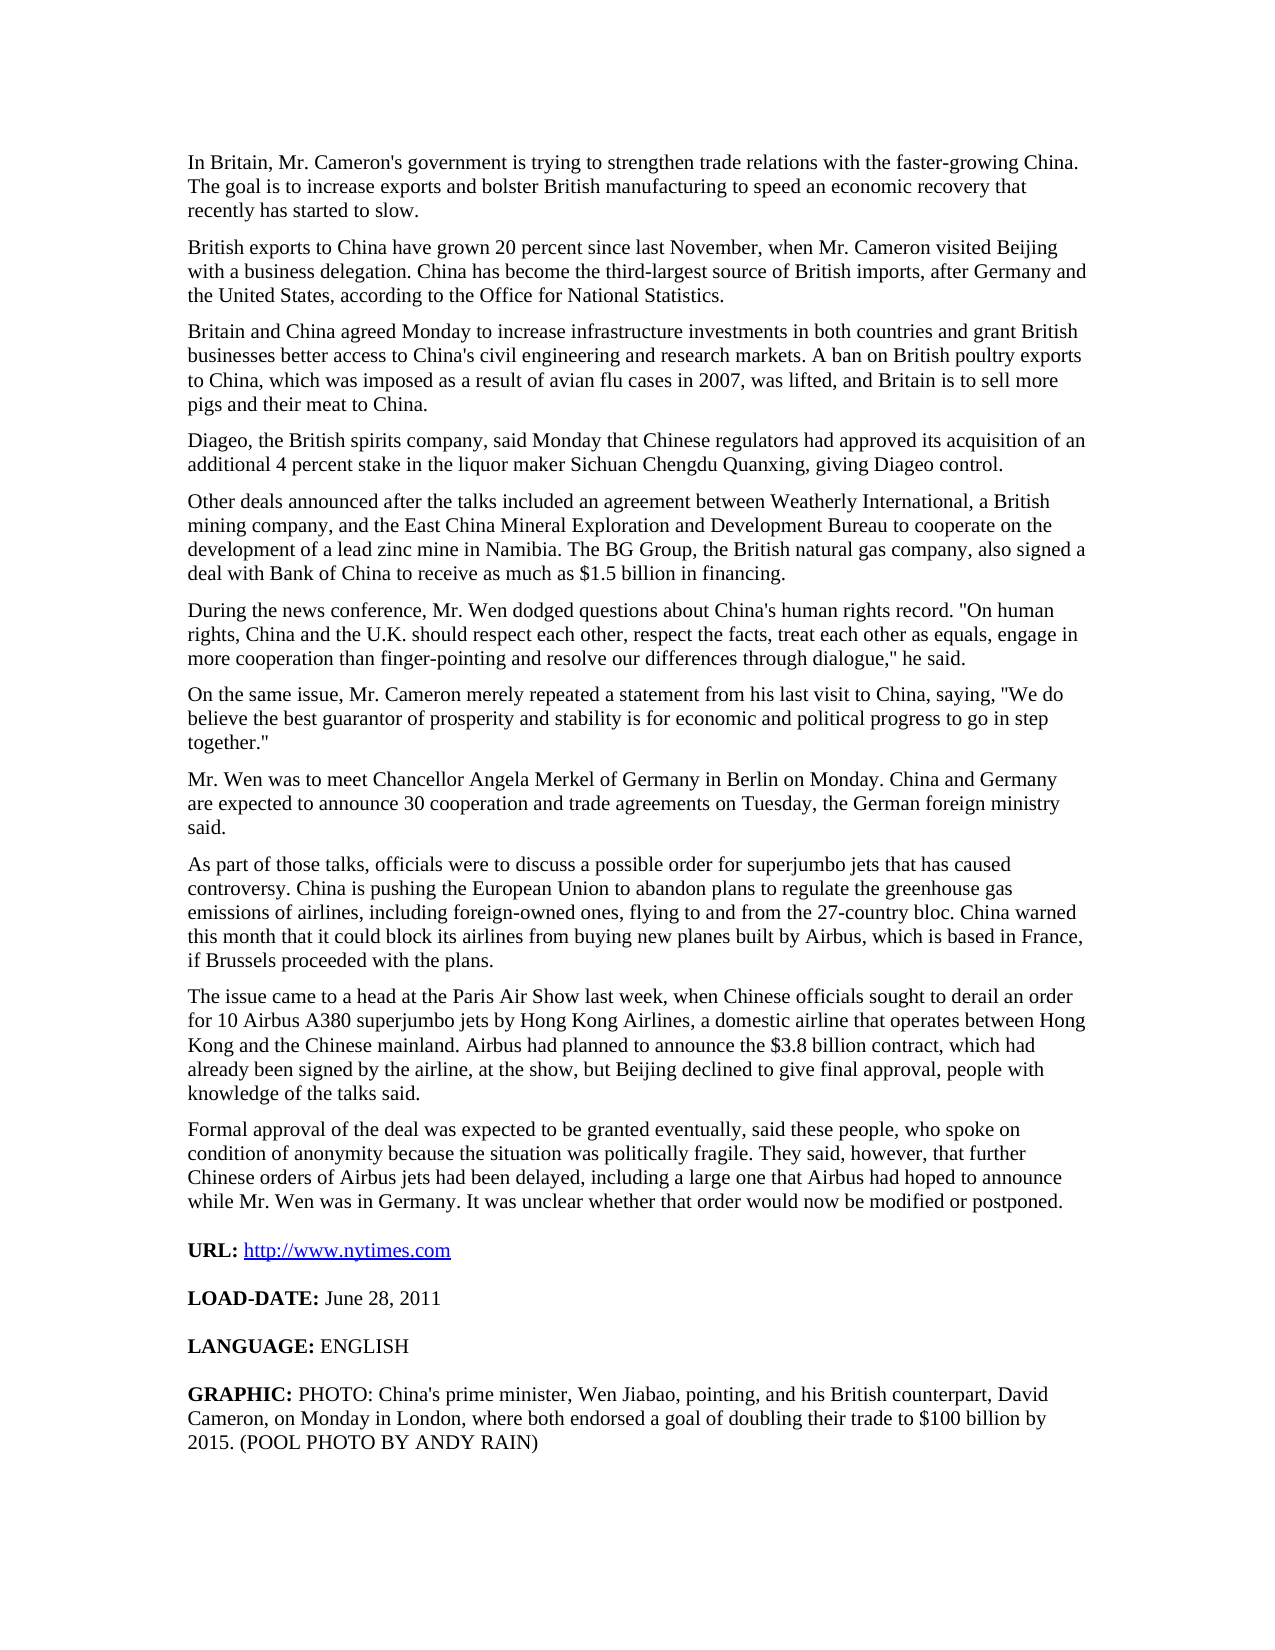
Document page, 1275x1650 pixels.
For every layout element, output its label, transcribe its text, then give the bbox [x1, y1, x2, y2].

text Other deals announced after the talks included an agreement between Weatherly International, a British mining company, and the East China Mineral Exploration and Development Bureau to cooperate on the development of a lead zinc mine in Namibia. The BG Group, the British natural gas company, also signed a deal with Bank of China to receive as much as $1.5 billion in financing. [187, 489, 1087, 585]
text LOAD-DATE: June 28, 2011 [187, 1286, 1087, 1310]
text British exports to China have grown 20 percent since last November, when Mr. Cameron visited Beijing with a business delegation. China has become the third-largest source of British imports, after Germany and the United States, according to the Office for National Statistics. [187, 235, 1087, 307]
text LANGUAGE: ENGLISH [187, 1334, 1087, 1358]
text Britain and China agreed Monday to increase infrastructure investments in both countries and grant British businesses better access to China's civil engineering and research markets. A ban on British poultry exports to China, which was imposed as a result of avian flu cases in 2007, was lifted, and Britain is to sell more pigs and their meat to China. [187, 319, 1087, 416]
text Mr. Wen was to meet Chancellor Angela Merkel of Germany in Berlin on Monday. China and Germany are expected to announce 30 cooperation and trade agreements on Tuesday, the German foreign ministry said. [187, 767, 1087, 839]
text GRAPHIC: PHOTO: China's prime minister, Wen Jiabao, pointing, and his British counterpart, David Cameron, on Monday in London, where both endorsed a goal of doubling their trade to $100 billion by 2015. (POOL PHOTO BY ANDY RAIN) [187, 1382, 1087, 1454]
text As part of those talks, officials were to discuss a possible order for superjumbo jets that has caused controversy. China is pushing the European Union to abandon plans to regulate the greenhouse gas emissions of airlines, including foreign-owned ones, flying to and from the 27-country bloc. China warned this month that it could block its airlines from buying new planes built by Airbus, which is based in France, if Brussels proceeded with the plans. [187, 852, 1087, 972]
text Diageo, the British spirits company, said Monday that Chinese regulators had approved its acquisition of an additional 4 percent stake in the liquor maker Sichuan Chengdu Quanxing, giving Diageo control. [187, 428, 1087, 476]
text During the news conference, Mr. Wen dodged questions about China's human rights record. ''On human rights, China and the U.K. should respect each other, respect the facts, treat each other as equals, engage in more cooperation than finger-pointing and resolve our differences through dialogue,'' he said. [187, 597, 1087, 670]
text URL: http://www.nytimes.com [187, 1237, 1087, 1262]
text In Britain, Mr. Cameron's government is trying to strengthen trade relations with the faster-growing China. The goal is to increase exports and bolster British manufacturing to speed an economic recovery that recently has started to slow. [187, 150, 1087, 222]
text On the same issue, Mr. Cameron merely repeated a statement from his last visit to China, saying, ''We do believe the best guarantor of prosperity and stability is for economic and political progress to go in step together.'' [187, 682, 1087, 754]
text The issue came to a head at the Paris Air Show last week, when Chinese officials sought to derail an order for 10 Airbus A380 superjumbo jets by Hong Kong Airlines, a domestic airline that operates between Hong Kong and the Chinese mainland. Airbus had planned to announce the $3.8 billion contract, which had already been signed by the airline, at the show, but Beijing declined to give final approval, people with knowledge of the talks said. [187, 984, 1087, 1105]
text Formal approval of the deal was expected to be granted eventually, said these people, who spoke on condition of anonymity because the situation was politically fragile. They said, however, that further Chinese orders of Airbus jets had been delayed, including a large one that Airbus had hoped to announce while Mr. Wen was in Germany. It was unclear whether that order would now be modified or postponed. [187, 1117, 1087, 1213]
